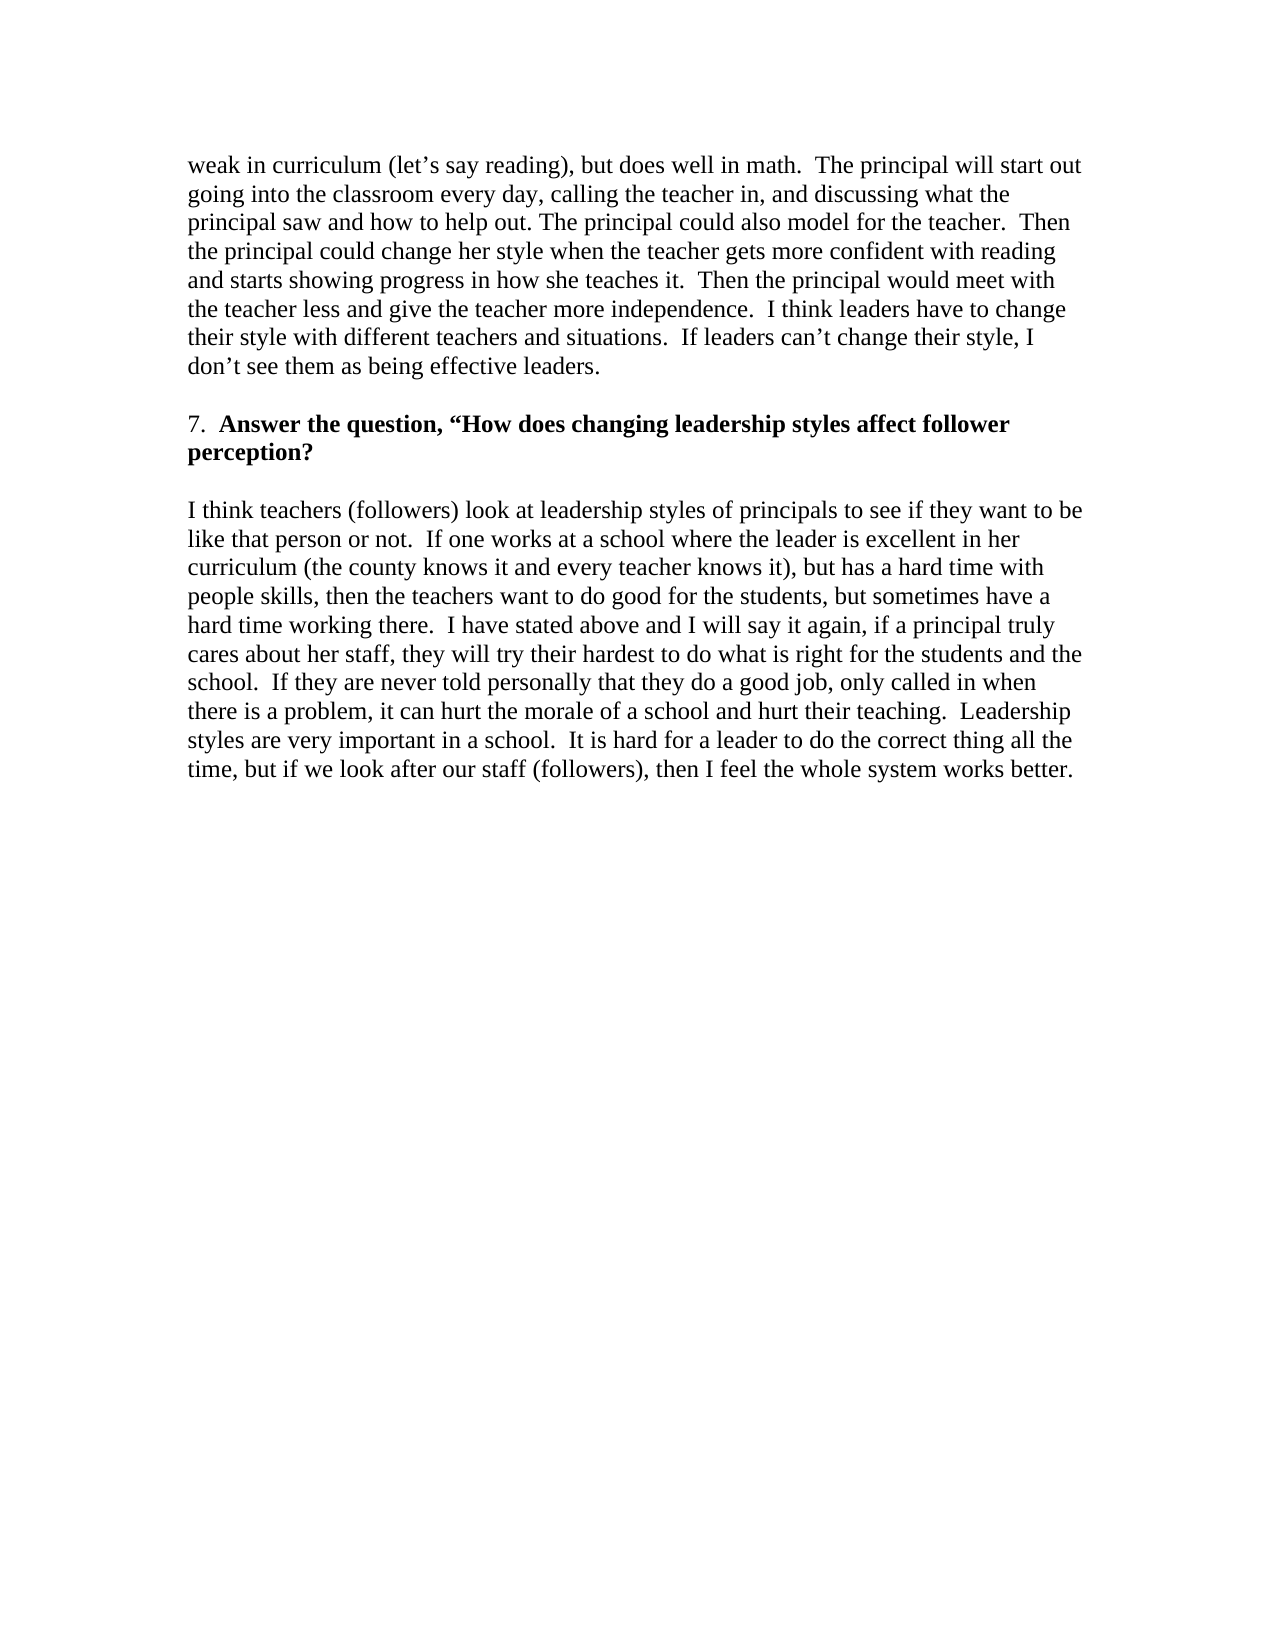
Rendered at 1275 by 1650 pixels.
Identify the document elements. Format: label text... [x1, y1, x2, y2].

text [187, 150, 1087, 380]
text 7. Answer the question, “How does changing leadership styles affect follower perception? [187, 409, 1087, 466]
text I think teachers (followers) look at leadership styles of principals to see if they want to be like that person or not. If one works at a school where the leader is excellent in her curriculum (the county knows it and every teacher knows it), but has a hard time with people skills, then the teachers want to do good for the students, but sometimes have a hard time working there. I have stated above and I will say it again, if a principal truly cares about her staff, they will try their hardest to do what is right for the students and the school. If they are never told personally that they do a good job, only called in when there is a problem, it can hurt the morale of a school and hurt their teaching. Leadership styles are very important in a school. It is hard for a leader to do the correct thing all the time, but if we look after our staff (followers), then I feel the whole system works better. [187, 495, 1087, 782]
